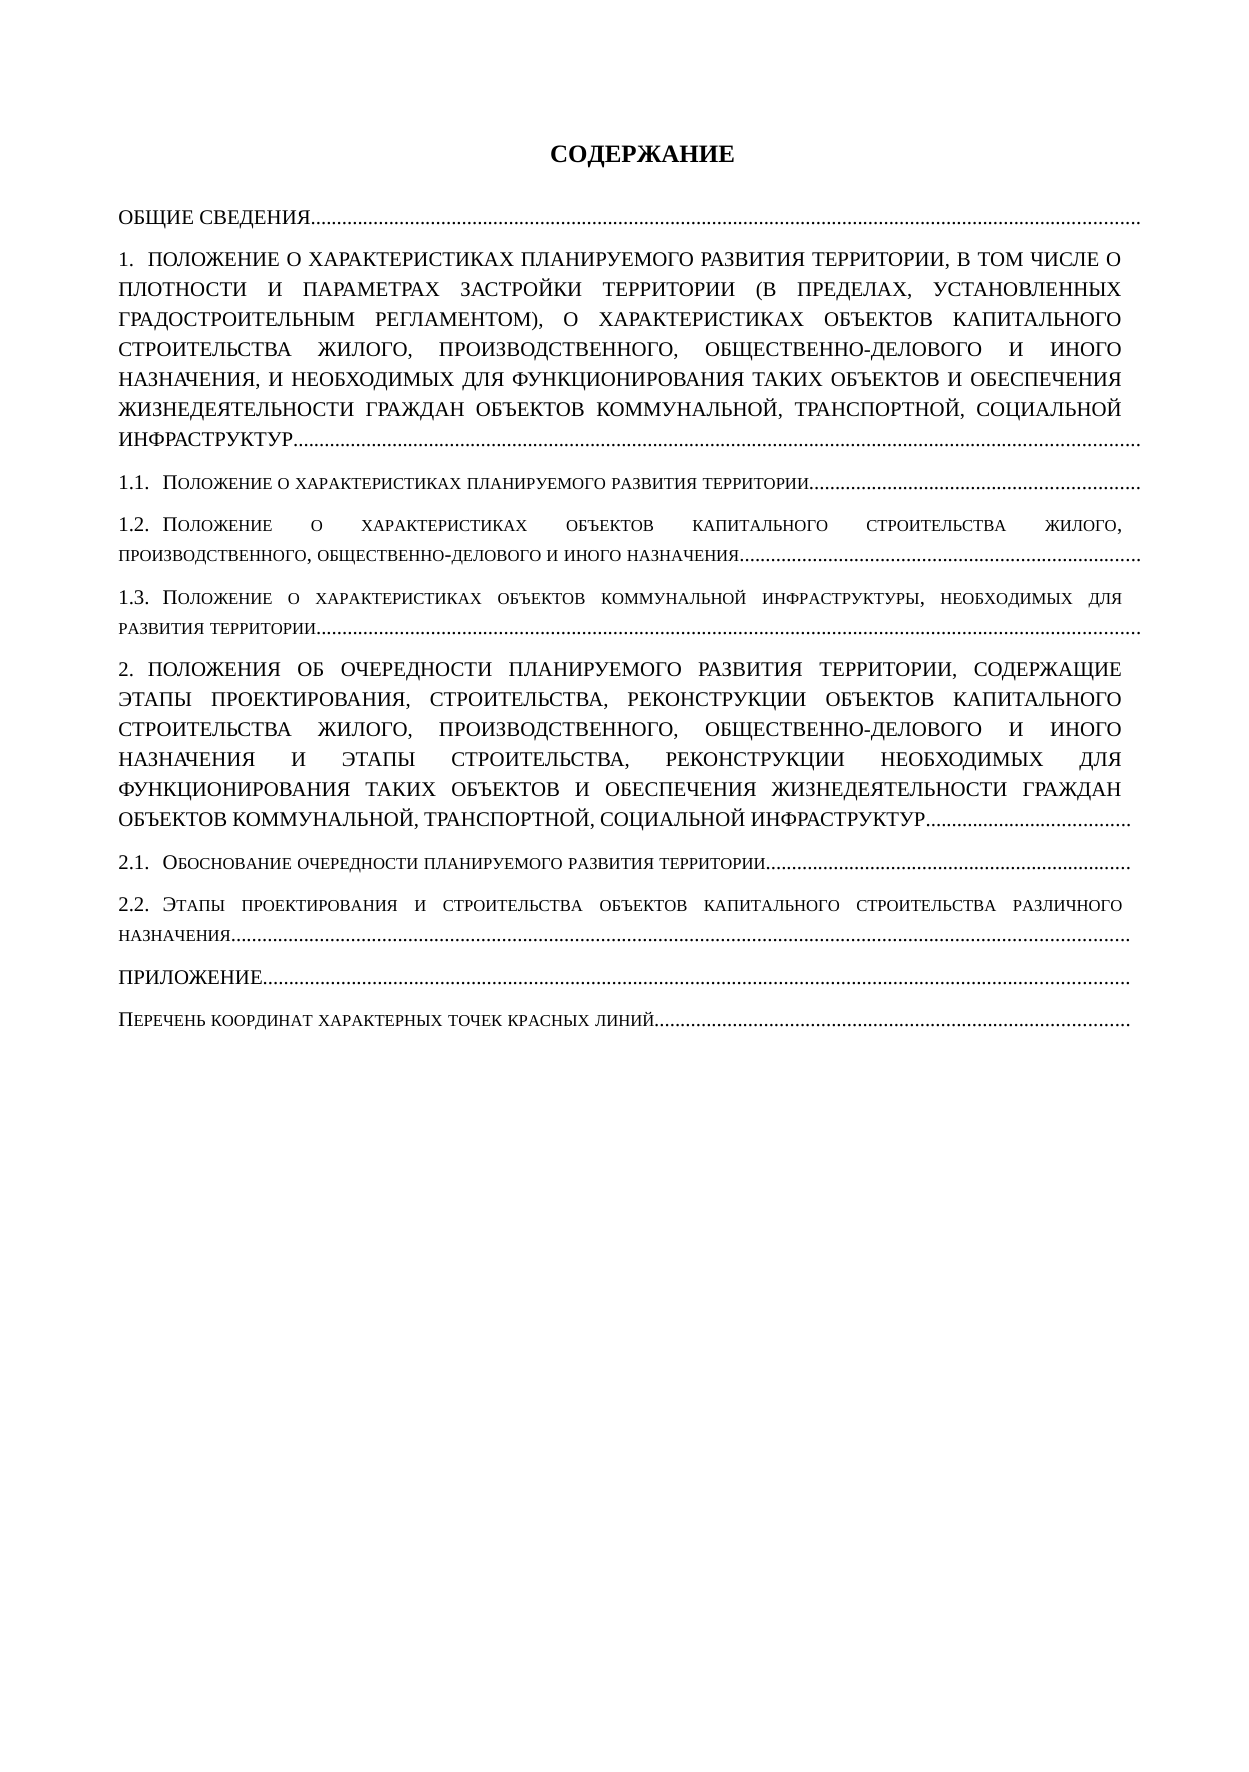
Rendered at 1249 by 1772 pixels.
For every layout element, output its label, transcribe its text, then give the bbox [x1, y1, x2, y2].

text СОДЕРЖАНИЕ [118, 139, 1167, 167]
